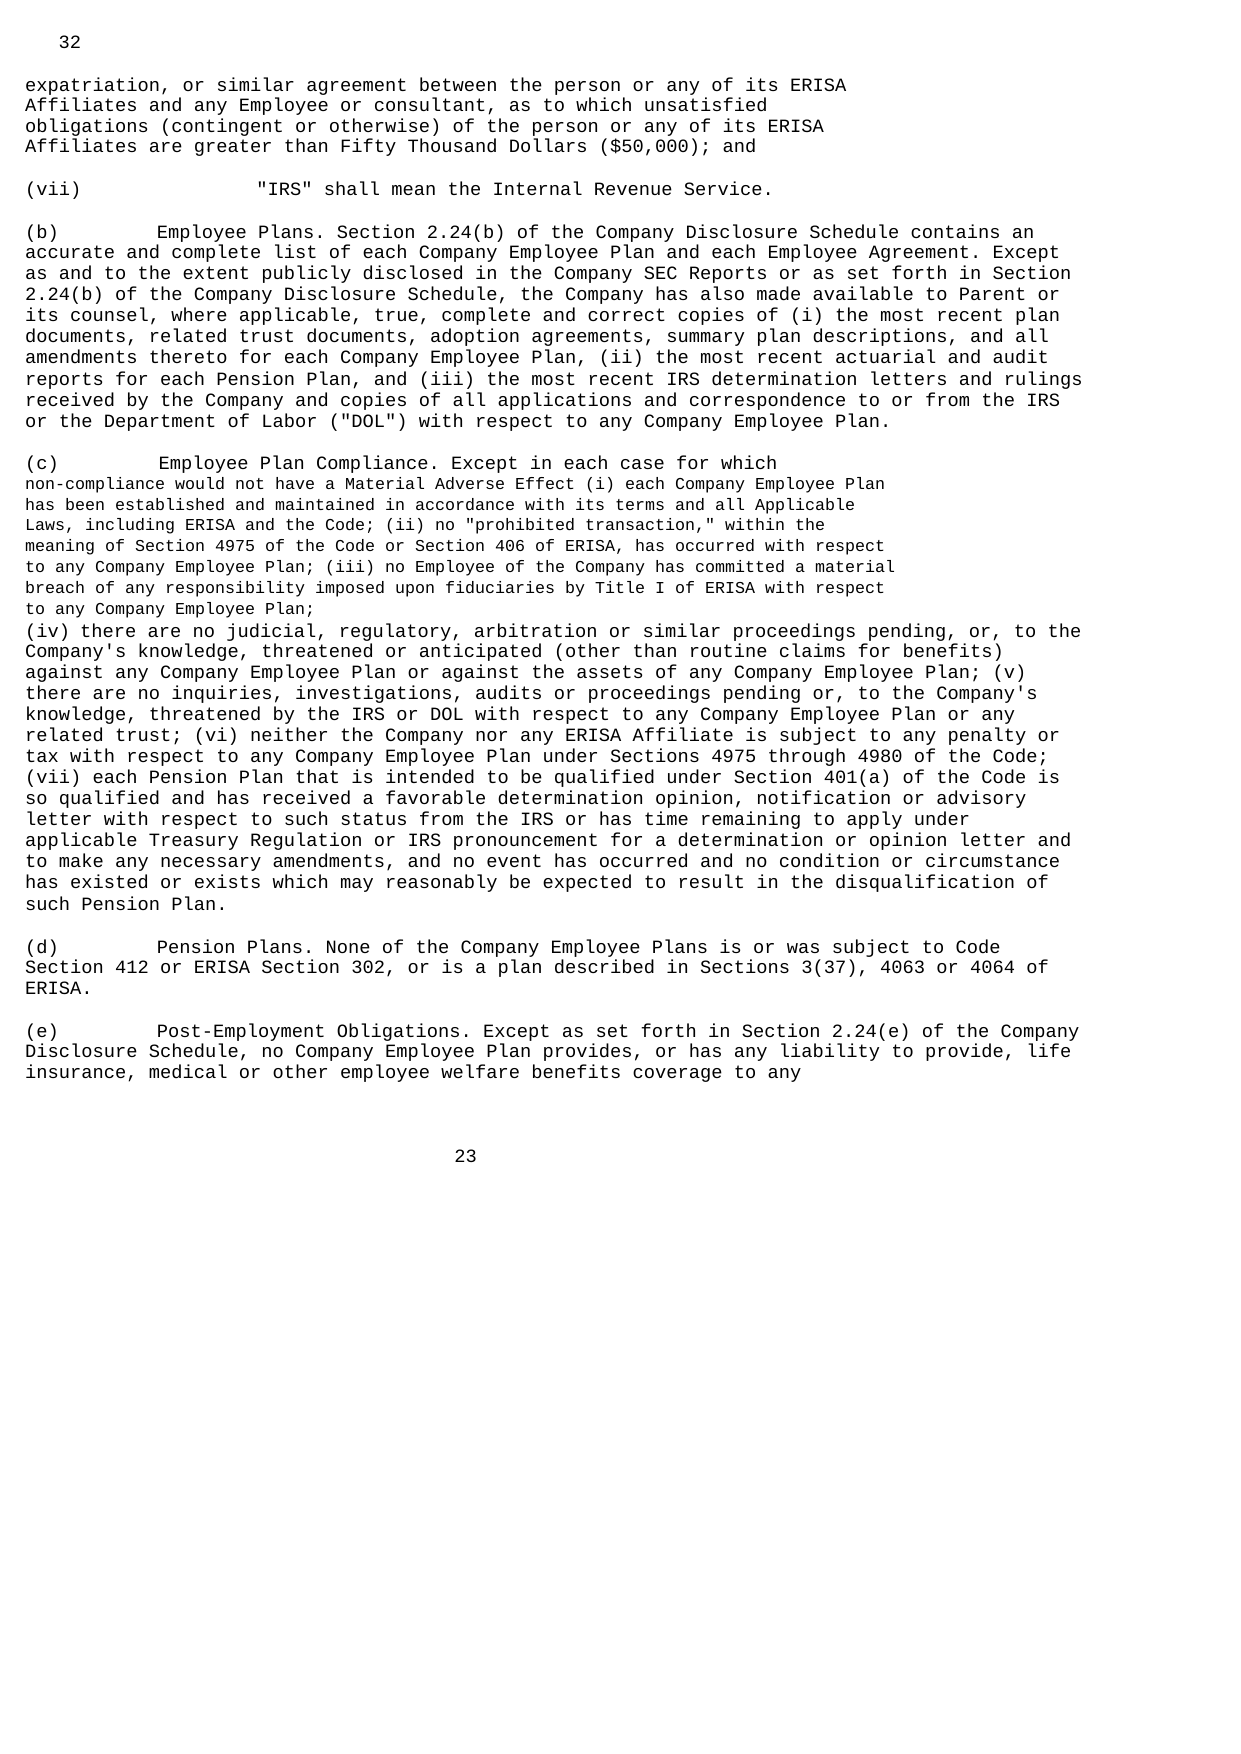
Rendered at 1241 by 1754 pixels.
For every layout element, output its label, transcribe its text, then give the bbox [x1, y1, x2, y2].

text 32 [58, 32, 1090, 54]
list "IRS" shall mean the Internal Revenue Service. [25, 179, 1090, 201]
list Employee Plan Compliance. Except in each case for which [25, 453, 1090, 475]
text expatriation, or similar agreement between the person or any of its ERISA Affiliates and any Employee or consultant, as to which unsatisfied obligations (contingent or otherwise) of the person or any of its ERISA Affiliates are greater than Fifty Thousand Dollars ($50,000); and [25, 75, 882, 158]
list Post-Employment Obligations. Except as set forth in Section 2.24(e) of the Company Disclosure Schedule, no Company Employee Plan provides, or has any liability to provide, life insurance, medical or other employee welfare benefits coverage to any [25, 1021, 1090, 1084]
text non-compliance would not have a Material Adverse Effect (i) each Company Employee Plan has been established and maintained in accordance with its terms and all Applicable Laws, including ERISA and the Code; (ii) no "prohibited transaction," within the meaning of Section 4975 of the Code or Section 406 of ERISA, has occurred with respect to any Company Employee Plan; (iii) no Employee of the Company has committed a material breach of any responsibility imposed upon fiduciaries by Title I of ERISA with respect to any Company Employee Plan; [25, 475, 905, 619]
list there are no judicial, regulatory, arbitration or similar proceedings pending, or, to the Company's knowledge, threatened or anticipated (other than routine claims for benefits) against any Company Employee Plan or against the assets of any Company Employee Plan; (v) there are no inquiries, investigations, audits or proceedings pending or, to the Company's knowledge, threatened by the IRS or DOL with respect to any Company Employee Plan or any related trust; (vi) neither the Company nor any ERISA Affiliate is subject to any penalty or tax with respect to any Company Employee Plan under Sections 4975 through 4980 of the Code; (vii) each Pension Plan that is intended to be qualified under Section 401(a) of the Code is so qualified and has received a favorable determination opinion, notification or advisory letter with respect to such status from the IRS or has time remaining to apply under applicable Treasury Regulation or IRS pronouncement for a determination or opinion letter and to make any necessary amendments, and no event has occurred and no condition or circumstance has existed or exists which may reasonably be expected to result in the disqualification of such Pension Plan. [25, 621, 1090, 916]
text 23 [454, 1147, 1090, 1168]
list Employee Plans. Section 2.24(b) of the Company Disclosure Schedule contains an accurate and complete list of each Company Employee Plan and each Employee Agreement. Except as and to the extent publicly disclosed in the Company SEC Reports or as set forth in Section 2.24(b) of the Company Disclosure Schedule, the Company has also made available to Parent or its counsel, where applicable, true, complete and correct copies of (i) the most recent plan documents, related trust documents, adoption agreements, summary plan descriptions, and all amendments thereto for each Company Employee Plan, (ii) the most recent actuarial and audit reports for each Pension Plan, and (iii) the most recent IRS determination letters and rulings received by the Company and copies of all applications and correspondence to or from the IRS or the Department of Labor ("DOL") with respect to any Company Employee Plan. [25, 222, 1090, 433]
list Pension Plans. None of the Company Employee Plans is or was subject to Code Section 412 or ERISA Section 302, or is a plan described in Sections 3(37), 4063 or 4064 of ERISA. [25, 937, 1090, 1000]
